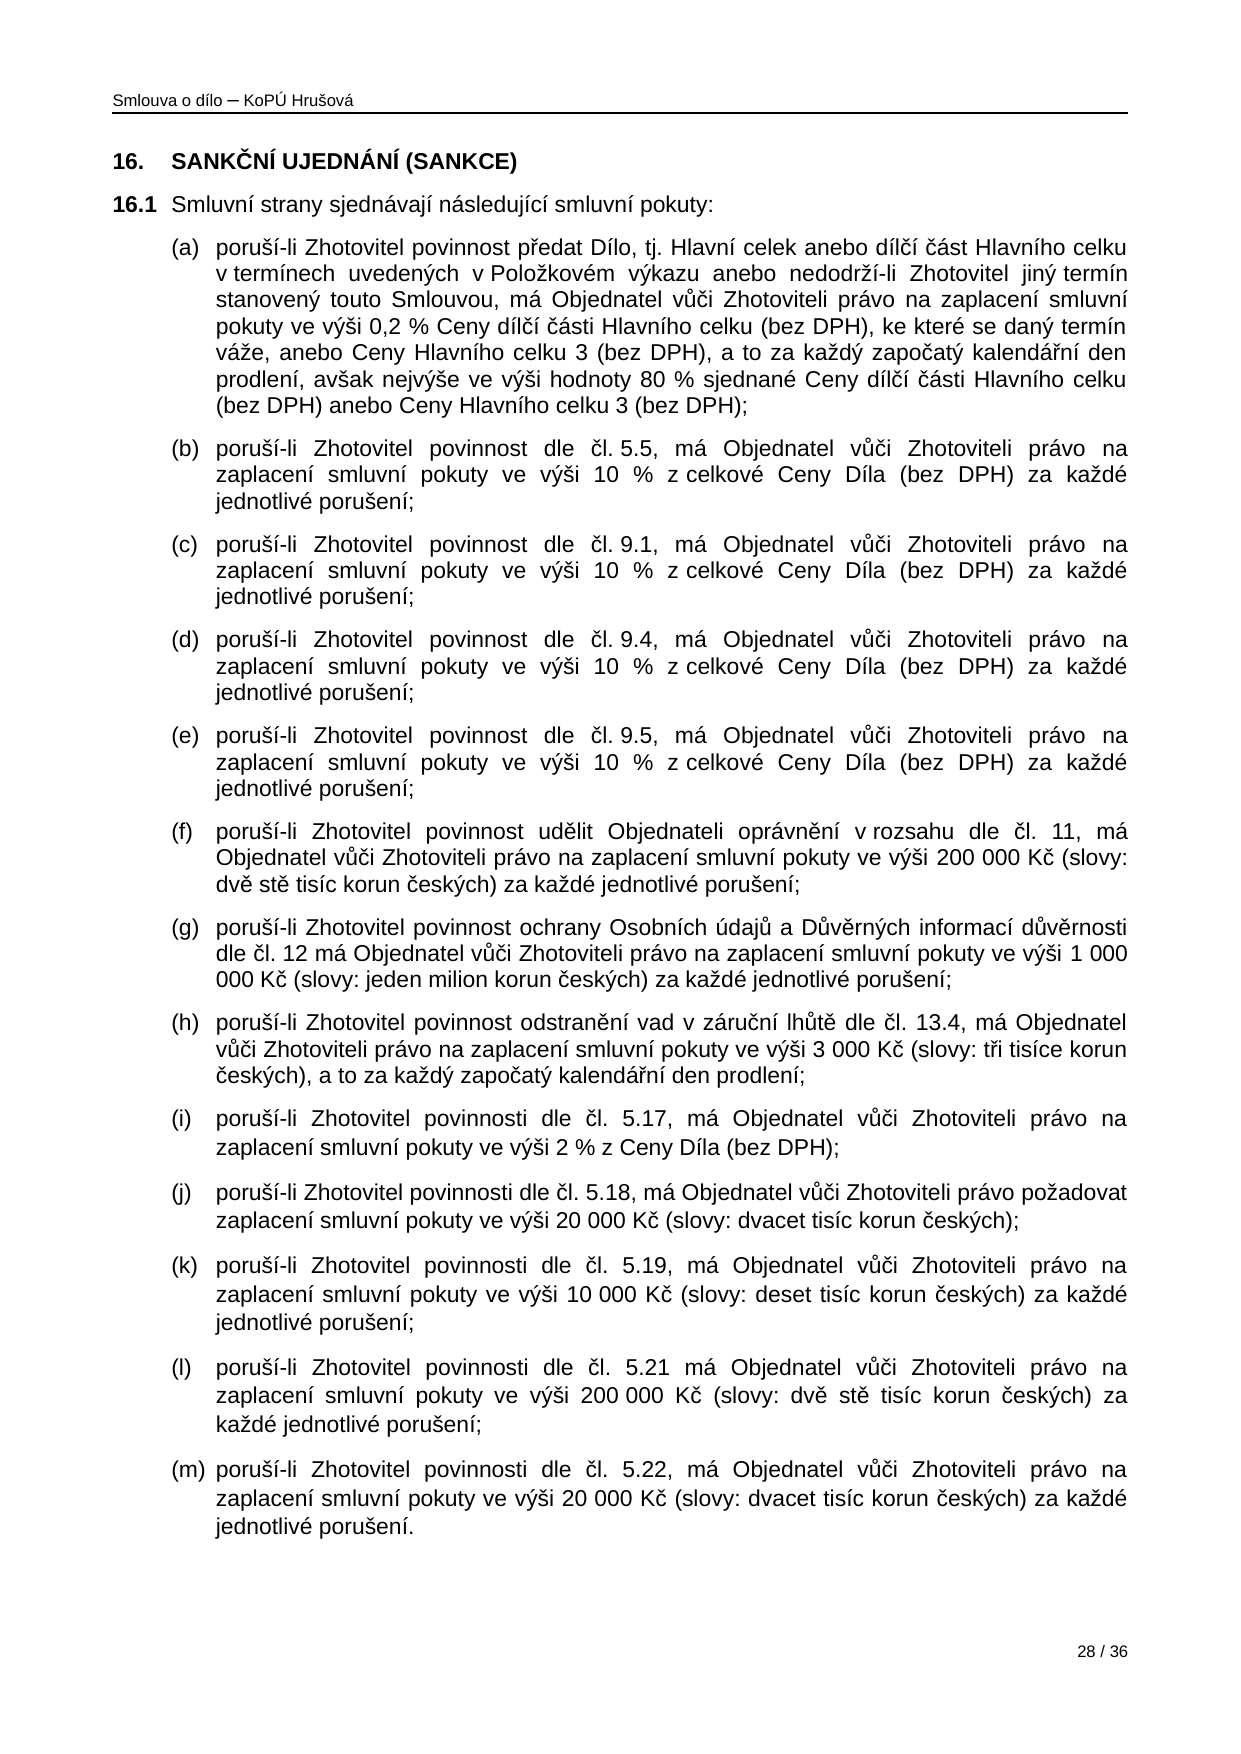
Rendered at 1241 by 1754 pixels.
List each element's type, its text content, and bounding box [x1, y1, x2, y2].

list poruší-li Zhotovitel povinnost dle čl. 9.5, má Objednatel vůči Zhotoviteli právo na zaplacení smluvní pokuty ve výši 10 % z celkové Ceny Díla (bez DPH) za každé jednotlivé porušení; [171, 722, 1128, 801]
list poruší-li Zhotovitel povinnost dle čl. 5.5, má Objednatel vůči Zhotoviteli právo na zaplacení smluvní pokuty ve výši 10 % z celkové Ceny Díla (bez DPH) za každé jednotlivé porušení; [171, 435, 1128, 514]
text poruší-li Zhotovitel povinnosti dle čl. 5.22, má Objednatel vůči Zhotoviteli právo na zaplacení smluvní pokuty ve výši 20 000 Kč (slovy: dvacet tisíc korun českých) za každé jednotlivé porušení. [171, 1456, 1128, 1539]
text poruší-li Zhotovitel povinnost ochrany Osobních údajů a Důvěrných informací důvěrnosti dle čl. 12 má Objednatel vůči Zhotoviteli právo na zaplacení smluvní pokuty ve výši 1 000 000 Kč (slovy: jeden milion korun českých) za každé jednotlivé porušení; [171, 913, 1128, 993]
text poruší-li Zhotovitel povinnosti dle čl. 5.21 má Objednatel vůči Zhotoviteli právo na zaplacení smluvní pokuty ve výši 200 000 Kč (slovy: dvě stě tisíc korun českých) za každé jednotlivé porušení; [171, 1354, 1128, 1437]
list poruší-li Zhotovitel povinnost dle čl. 9.4, má Objednatel vůči Zhotoviteli právo na zaplacení smluvní pokuty ve výši 10 % z celkové Ceny Díla (bez DPH) za každé jednotlivé porušení; [171, 626, 1128, 705]
text Sankční ujednání (SANKCE) [112, 148, 1128, 174]
list poruší-li Zhotovitel povinnost dle čl. 9.1, má Objednatel vůči Zhotoviteli právo na zaplacení smluvní pokuty ve výši 10 % z celkové Ceny Díla (bez DPH) za každé jednotlivé porušení; [171, 531, 1128, 610]
text poruší-li Zhotovitel povinnosti dle čl. 5.18, má Objednatel vůči Zhotoviteli právo požadovat zaplacení smluvní pokuty ve výši 20 000 Kč (slovy: dvacet tisíc korun českých); [171, 1178, 1128, 1233]
text poruší-li Zhotovitel povinnost odstranění vad v záruční lhůtě dle čl. 13.4, má Objednatel vůči Zhotoviteli právo na zaplacení smluvní pokuty ve výši 3 000 Kč (slovy: tři tisíce korun českých), a to za každý započatý kalendářní den prodlení; [171, 1009, 1128, 1088]
text poruší-li Zhotovitel povinnosti dle čl. 5.17, má Objednatel vůči Zhotoviteli právo na zaplacení smluvní pokuty ve výši 2 % z Ceny Díla (bez DPH); [171, 1105, 1128, 1160]
text Smluvní strany sjednávají následující smluvní pokuty: [112, 191, 1128, 217]
text poruší-li Zhotovitel povinnost udělit Objednateli oprávnění v rozsahu dle čl. 11, má Objednatel vůči Zhotoviteli právo na zaplacení smluvní pokuty ve výši 200 000 Kč (slovy: dvě stě tisíc korun českých) za každé jednotlivé porušení; [171, 818, 1128, 897]
list poruší-li Zhotovitel povinnost předat Dílo, tj. Hlavní celek anebo dílčí část Hlavního celku v termínech uvedených v Položkovém výkazu anebo nedodrží-li Zhotovitel jiný termín stanovený touto Smlouvou, má Objednatel vůči Zhotoviteli právo na zaplacení smluvní pokuty ve výši 0,2 % Ceny dílčí části Hlavního celku (bez DPH), ke které se daný termín váže, anebo Ceny Hlavního celku 3 (bez DPH), a to za každý započatý kalendářní den prodlení, avšak nejvýše ve výši hodnoty 80 % sjednané Ceny dílčí části Hlavního celku (bez DPH) anebo Ceny Hlavního celku 3 (bez DPH); [171, 234, 1128, 418]
text poruší-li Zhotovitel povinnosti dle čl. 5.19, má Objednatel vůči Zhotoviteli právo na zaplacení smluvní pokuty ve výši 10 000 Kč (slovy: deset tisíc korun českých) za každé jednotlivé porušení; [171, 1252, 1128, 1335]
